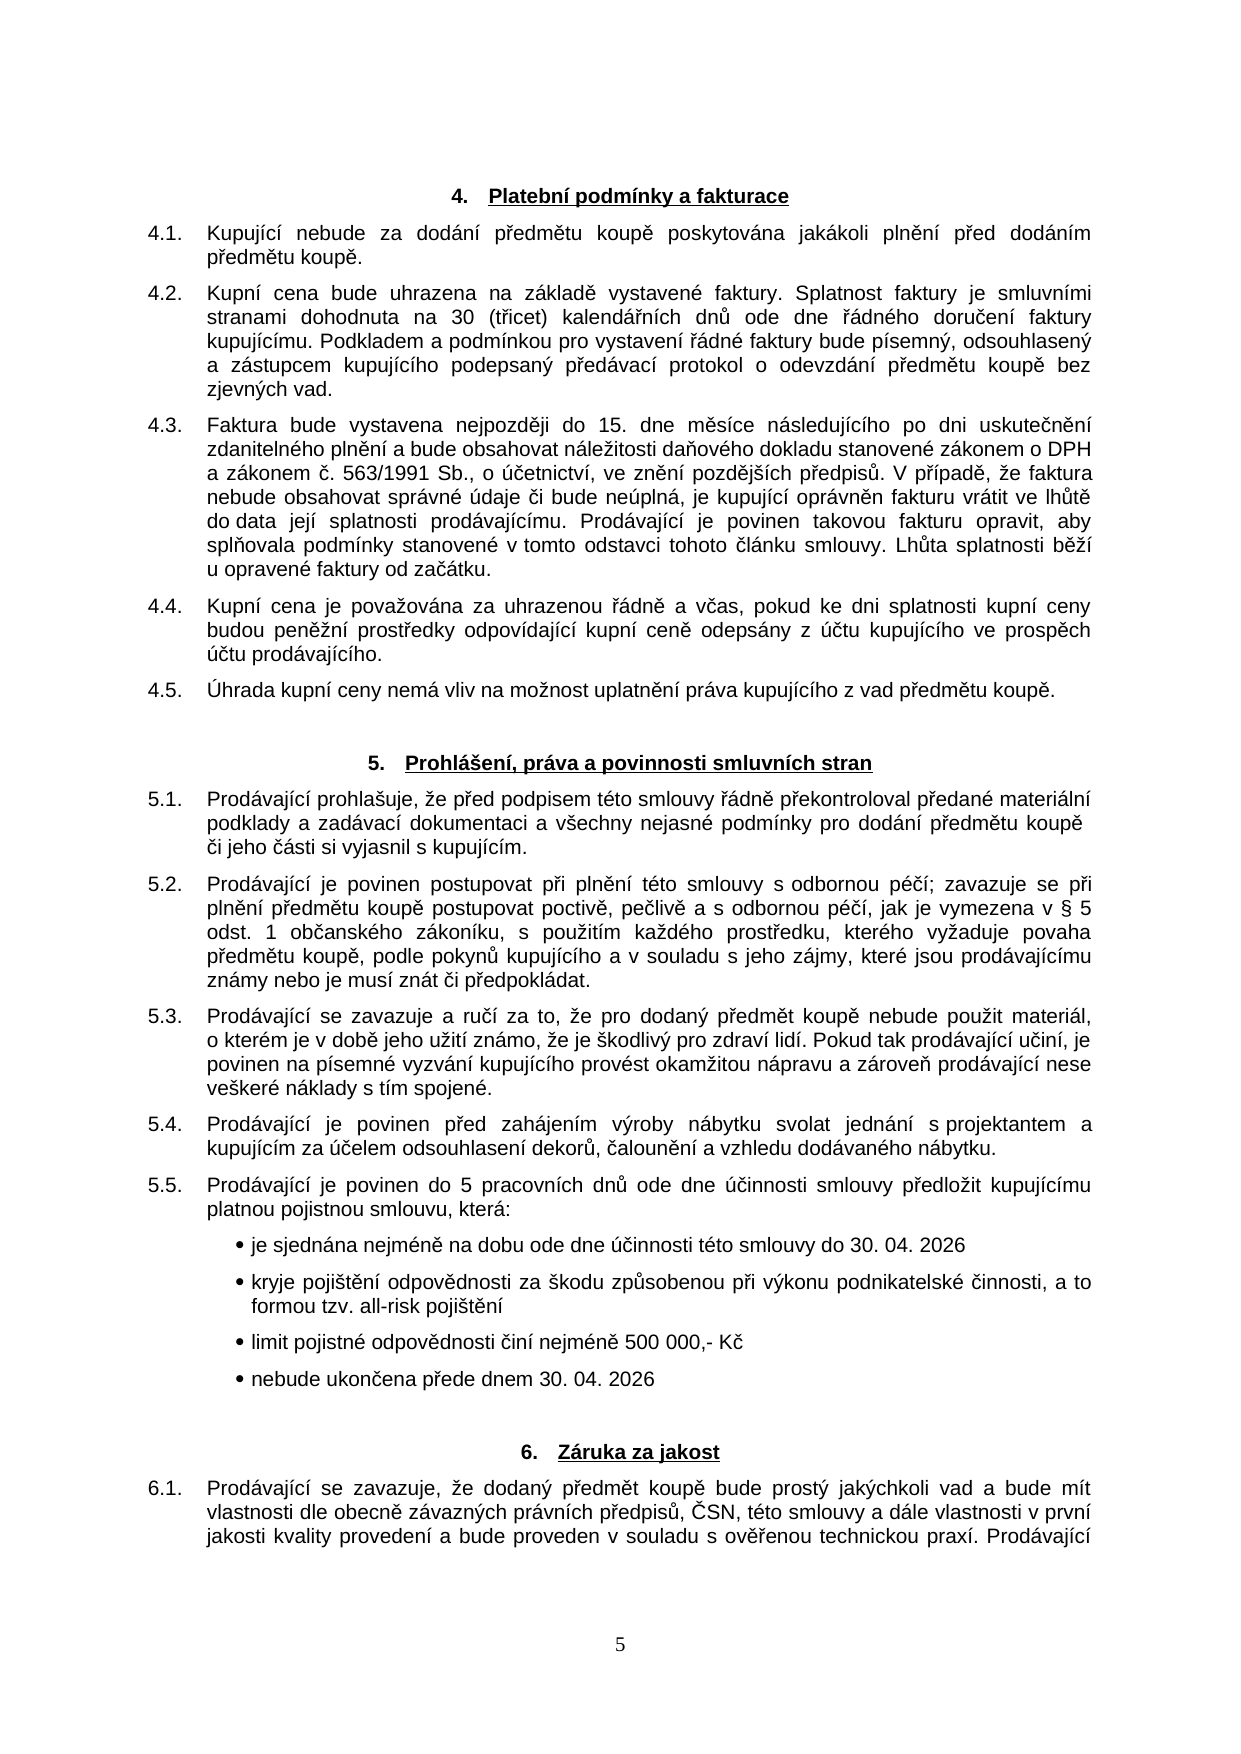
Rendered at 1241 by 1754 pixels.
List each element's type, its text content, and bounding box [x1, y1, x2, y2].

text Kupní cena je považována za uhrazenou řádně a včas, pokud ke dni splatnosti kupní ceny budou peněžní prostředky odpovídající kupní ceně odepsány z účtu kupujícího ve prospěch účtu prodávajícího. [148, 593, 1093, 665]
text Faktura bude vystavena nejpozději do 15. dne měsíce následujícího po dni uskutečnění zdanitelného plnění a bude obsahovat náležitosti daňového dokladu stanovené zákonem o DPH a zákonem č. 563/1991 Sb., o účetnictví, ve znění pozdějších předpisů. V případě, že faktura nebude obsahovat správné údaje či bude neúplná, je kupující oprávněn fakturu vrátit ve lhůtě do data její splatnosti prodávajícímu. Prodávající je povinen takovou fakturu opravit, aby splňovala podmínky stanovené v tomto odstavci tohoto článku smlouvy. Lhůta splatnosti běží u opravené faktury od začátku. [148, 413, 1093, 581]
text Prodávající prohlašuje, že před podpisem této smlouvy řádně překontroloval předané materiální podklady a zadávací dokumentaci a všechny nejasné podmínky pro dodání předmětu koupě či jeho části si vyjasnil s kupujícím. [148, 787, 1093, 859]
text Prodávající je povinen do 5 pracovních dnů ode dne účinnosti smlouvy předložit kupujícímu platnou pojistnou smlouvu, která: [148, 1173, 1093, 1221]
text Kupující nebude za dodání předmětu koupě poskytována jakákoli plnění před dodáním předmětu koupě. [148, 221, 1093, 268]
text Kupní cena bude uhrazena na základě vystavené faktury. Splatnost faktury je smluvními stranami dohodnuta na 30 (třicet) kalendářních dnů ode dne řádného doručení faktury kupujícímu. Podkladem a podmínkou pro vystavení řádné faktury bude písemný, odsouhlasený a zástupcem kupujícího podepsaný předávací protokol o odevzdání předmětu koupě bez zjevných vad. [148, 281, 1093, 401]
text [148, 1476, 1093, 1548]
list je sjednána nejméně na dobu ode dne účinnosti této smlouvy do 30. 04. 2026 [236, 1233, 1093, 1257]
list kryje pojištění odpovědnosti za škodu způsobenou při výkonu podnikatelské činnosti, a to formou tzv. all-risk pojištění [236, 1269, 1093, 1318]
text Záruka za jakost [148, 1440, 1093, 1464]
list limit pojistné odpovědnosti činí nejméně 500 000,- Kč [236, 1330, 1093, 1354]
text Prodávající je povinen postupovat při plnění této smlouvy s odbornou péčí; zavazuje se při plnění předmětu koupě postupovat poctivě, pečlivě a s odbornou péčí, jak je vymezena v § 5 odst. 1 občanského zákoníku, s použitím každého prostředku, kterého vyžaduje povaha předmětu koupě, podle pokynů kupujícího a v souladu s jeho zájmy, které jsou prodávajícímu známy nebo je musí znát či předpokládat. [148, 872, 1093, 991]
list nebude ukončena přede dnem 30. 04. 2026 [236, 1367, 1093, 1391]
text Prohlášení, práva a povinnosti smluvních stran [148, 751, 1093, 775]
text Platební podmínky a fakturace [148, 184, 1093, 208]
text Prodávající se zavazuje a ručí za to, že pro dodaný předmět koupě nebude použit materiál, o kterém je v době jeho užití známo, že je škodlivý pro zdraví lidí. Pokud tak prodávající učiní, je povinen na písemné vyzvání kupujícího provést okamžitou nápravu a zároveň prodávající nese veškeré náklady s tím spojené. [148, 1004, 1093, 1100]
text Prodávající je povinen před zahájením výroby nábytku svolat jednání s projektantem a kupujícím za účelem odsouhlasení dekorů, čalounění a vzhledu dodávaného nábytku. [148, 1112, 1093, 1160]
text Úhrada kupní ceny nemá vliv na možnost uplatnění práva kupujícího z vad předmětu koupě. [148, 678, 1093, 702]
